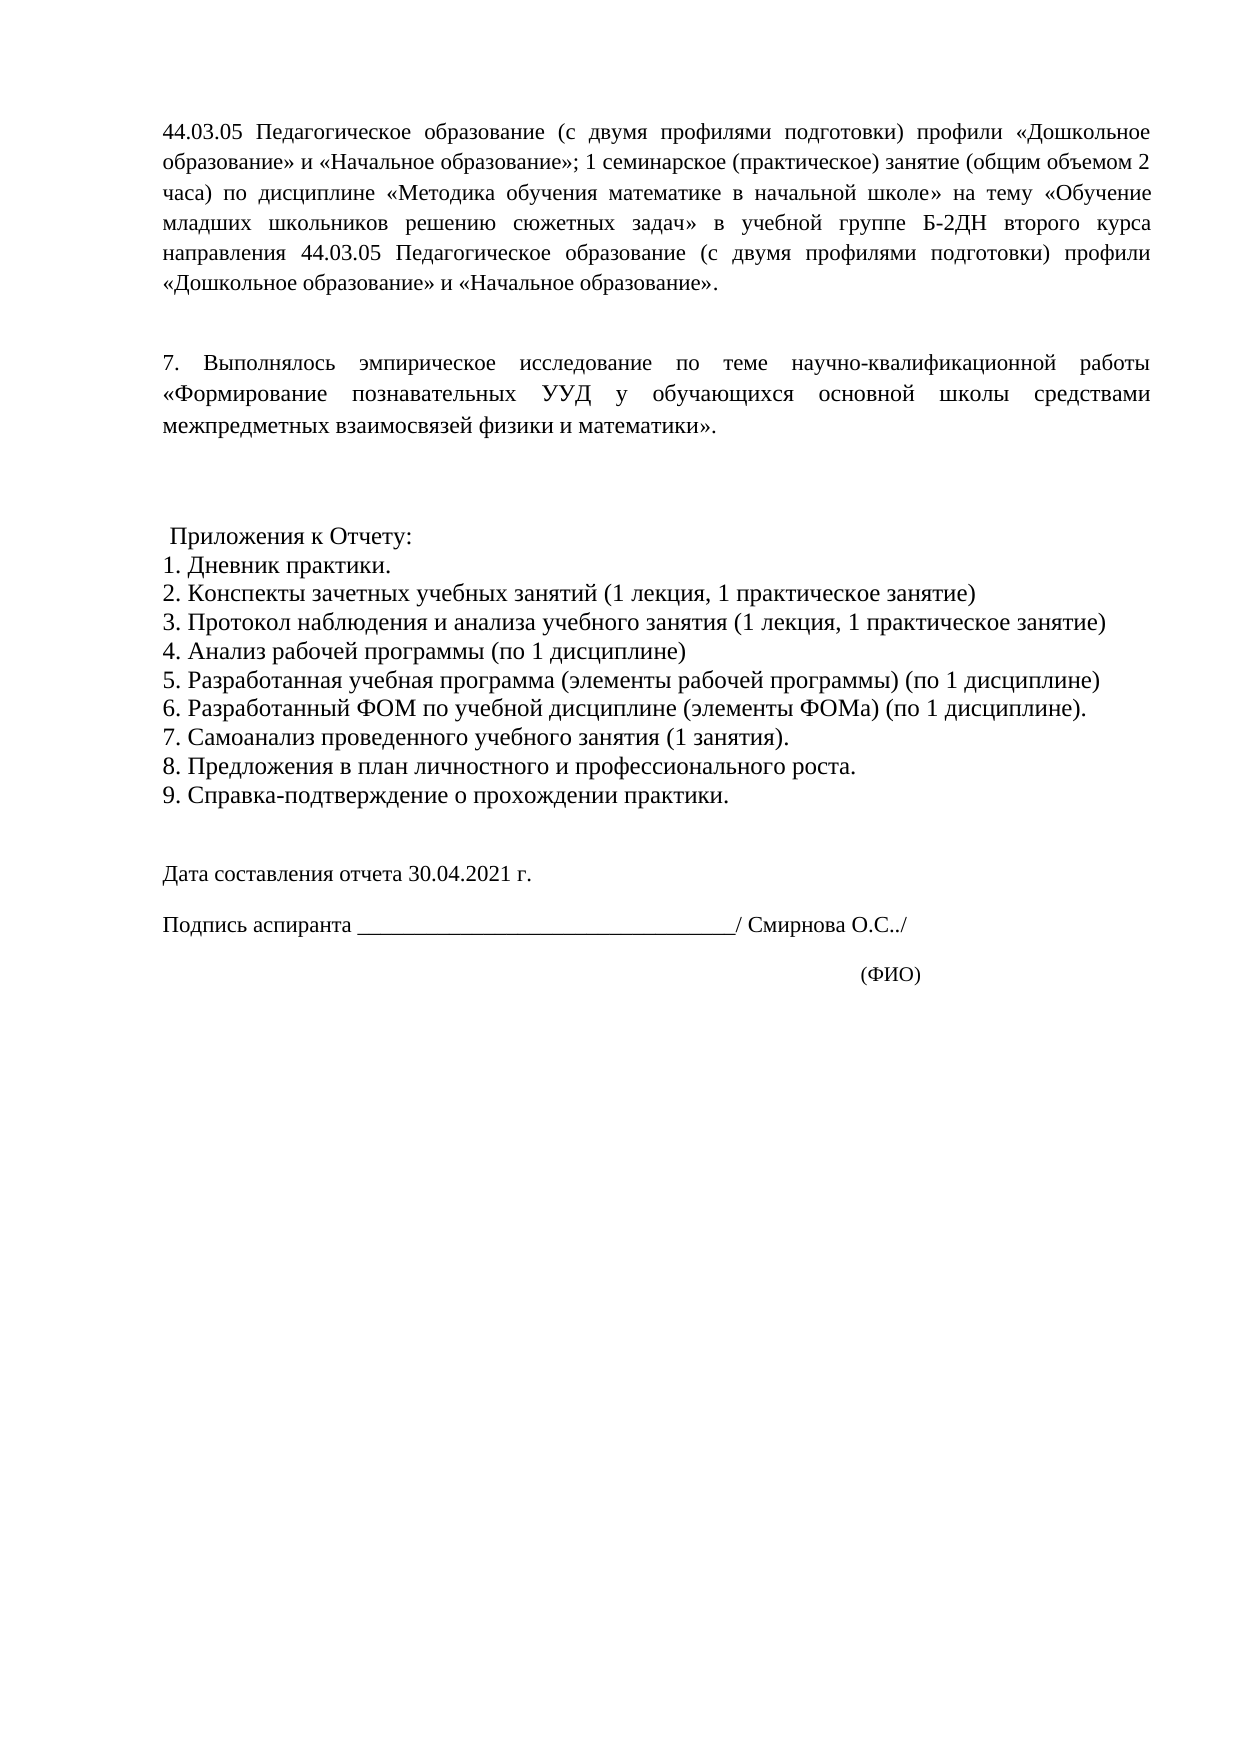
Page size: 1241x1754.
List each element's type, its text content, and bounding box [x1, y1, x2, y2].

text 1. Дневник практики. [162, 550, 1152, 578]
text 4. Анализ рабочей программы (по 1 дисциплине) [162, 636, 1152, 665]
text 7. Выполнялось эмпирическое исследование по теме научно-квалификационной работы «Формирование познавательных УУД у обучающихся основной школы средствами межпредметных взаимосвязей физики и математики». [162, 349, 1152, 439]
text 3. Протокол наблюдения и анализа учебного занятия (1 лекция, 1 практическое занятие) [162, 607, 1152, 636]
text Подпись аспиранта _________________________________/ Смирнова О.С../ [162, 911, 1152, 937]
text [162, 118, 1152, 296]
text 7. Самоанализ проведенного учебного занятия (1 занятия). [162, 722, 1152, 751]
text 9. Справка-подтверждение о прохождении практики. [162, 780, 1152, 808]
text Дата составления отчета 30.04.2021 г. [162, 859, 1152, 886]
text Приложения к Отчету: [169, 521, 1152, 550]
text 2. Конспекты зачетных учебных занятий (1 лекция, 1 практическое занятие) [162, 578, 1152, 607]
text 8. Предложения в план личностного и профессионального роста. [162, 751, 1152, 780]
text 6. Разработанный ФОМ по учебной дисциплине (элементы ФОМа) (по 1 дисциплине). [162, 693, 1152, 722]
text 5. Разработанная учебная программа (элементы рабочей программы) (по 1 дисциплине) [162, 665, 1152, 693]
text (ФИО) [162, 962, 1152, 986]
